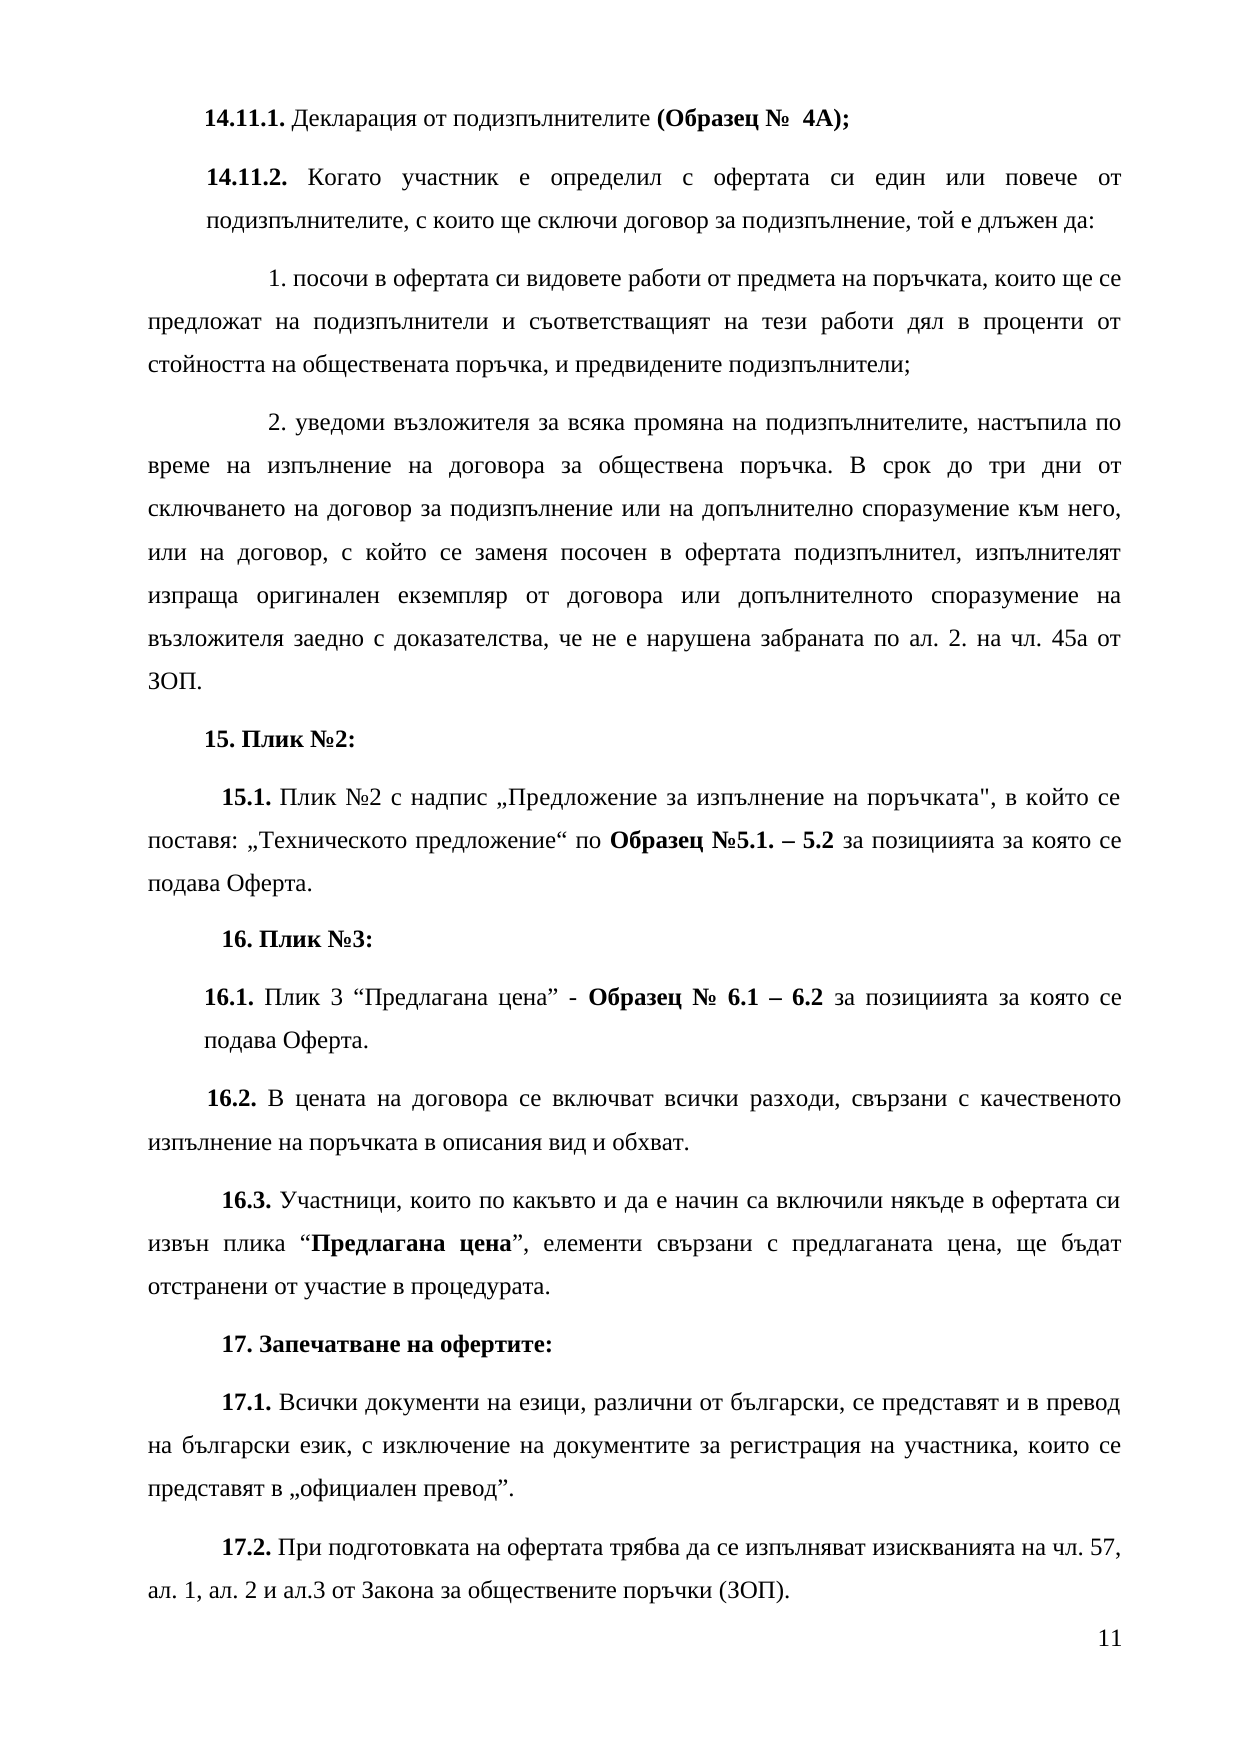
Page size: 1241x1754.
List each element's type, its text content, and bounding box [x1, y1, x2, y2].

text 14.11.1. Декларация от подизпълнителите (Образец № 4А); [148, 103, 1122, 132]
text 17.1. Всички документи на езици, различни от български, се представят и в превод на български език, с изключение на документите за регистрация на участника, които се представят в „официален превод”. [148, 1387, 1122, 1502]
text 17.2. При подготовката на офертата трябва да се изпълняват изискванията на чл. 57, ал. 1, ал. 2 и ал.3 от Закона за обществените поръчки (ЗОП). [148, 1532, 1122, 1603]
text 1. посочи в офертата си видовете работи от предмета на поръчката, които ще се предложат на подизпълнители и съответстващият на тези работи дял в проценти от стойността на обществената поръчка, и предвидените подизпълнители; [148, 263, 1122, 378]
text 16.3. Участници, които по какъвто и да е начин са включили някъде в офертата си извън плика “Предлагана цена”, елементи свързани с предлаганата цена, ще бъдат отстранени от участие в процедурата. [91, 1185, 1122, 1300]
text 17. Запечатване на офертите: [148, 1329, 1122, 1358]
text 15.1. Плик №2 с надпис „Предложение за изпълнение на поръчката", в който се поставя: „Техническото предложение“ по Образец №5.1. – 5.2 за позициията за която се подава Оферта. [148, 782, 1122, 897]
text 16. Плик №3: [148, 924, 1122, 953]
text 16.1. Плик 3 “Предлагана цена” - Образец № 6.1 – 6.2 за позициията за която се подава Оферта. [148, 982, 1122, 1054]
text 2. уведоми възложителя за всяка промяна на подизпълнителите, настъпила по време на изпълнение на договора за обществена поръчка. В срок до три дни от сключването на договор за подизпълнение или на допълнително споразумение към него, или на договор, с който се заменя посочен в офертата подизпълнител, изпълнителят изпраща оригинален екземпляр от договора или допълнителното споразумение на възложителя заедно с доказателства, че не е нарушена забраната по ал. 2. на чл. 45а от ЗОП. [148, 407, 1122, 695]
text 15. Плик №2: [148, 724, 1122, 753]
text 16.2. В цената на договора се включват всички разходи, свързани с качественото изпълнение на поръчката в описания вид и обхват. [91, 1083, 1122, 1155]
text 14.11.2. Когато участник е определил с офертата си един или повече от подизпълнителите, с които ще сключи договор за подизпълнение, той е длъжен да: [148, 162, 1122, 233]
